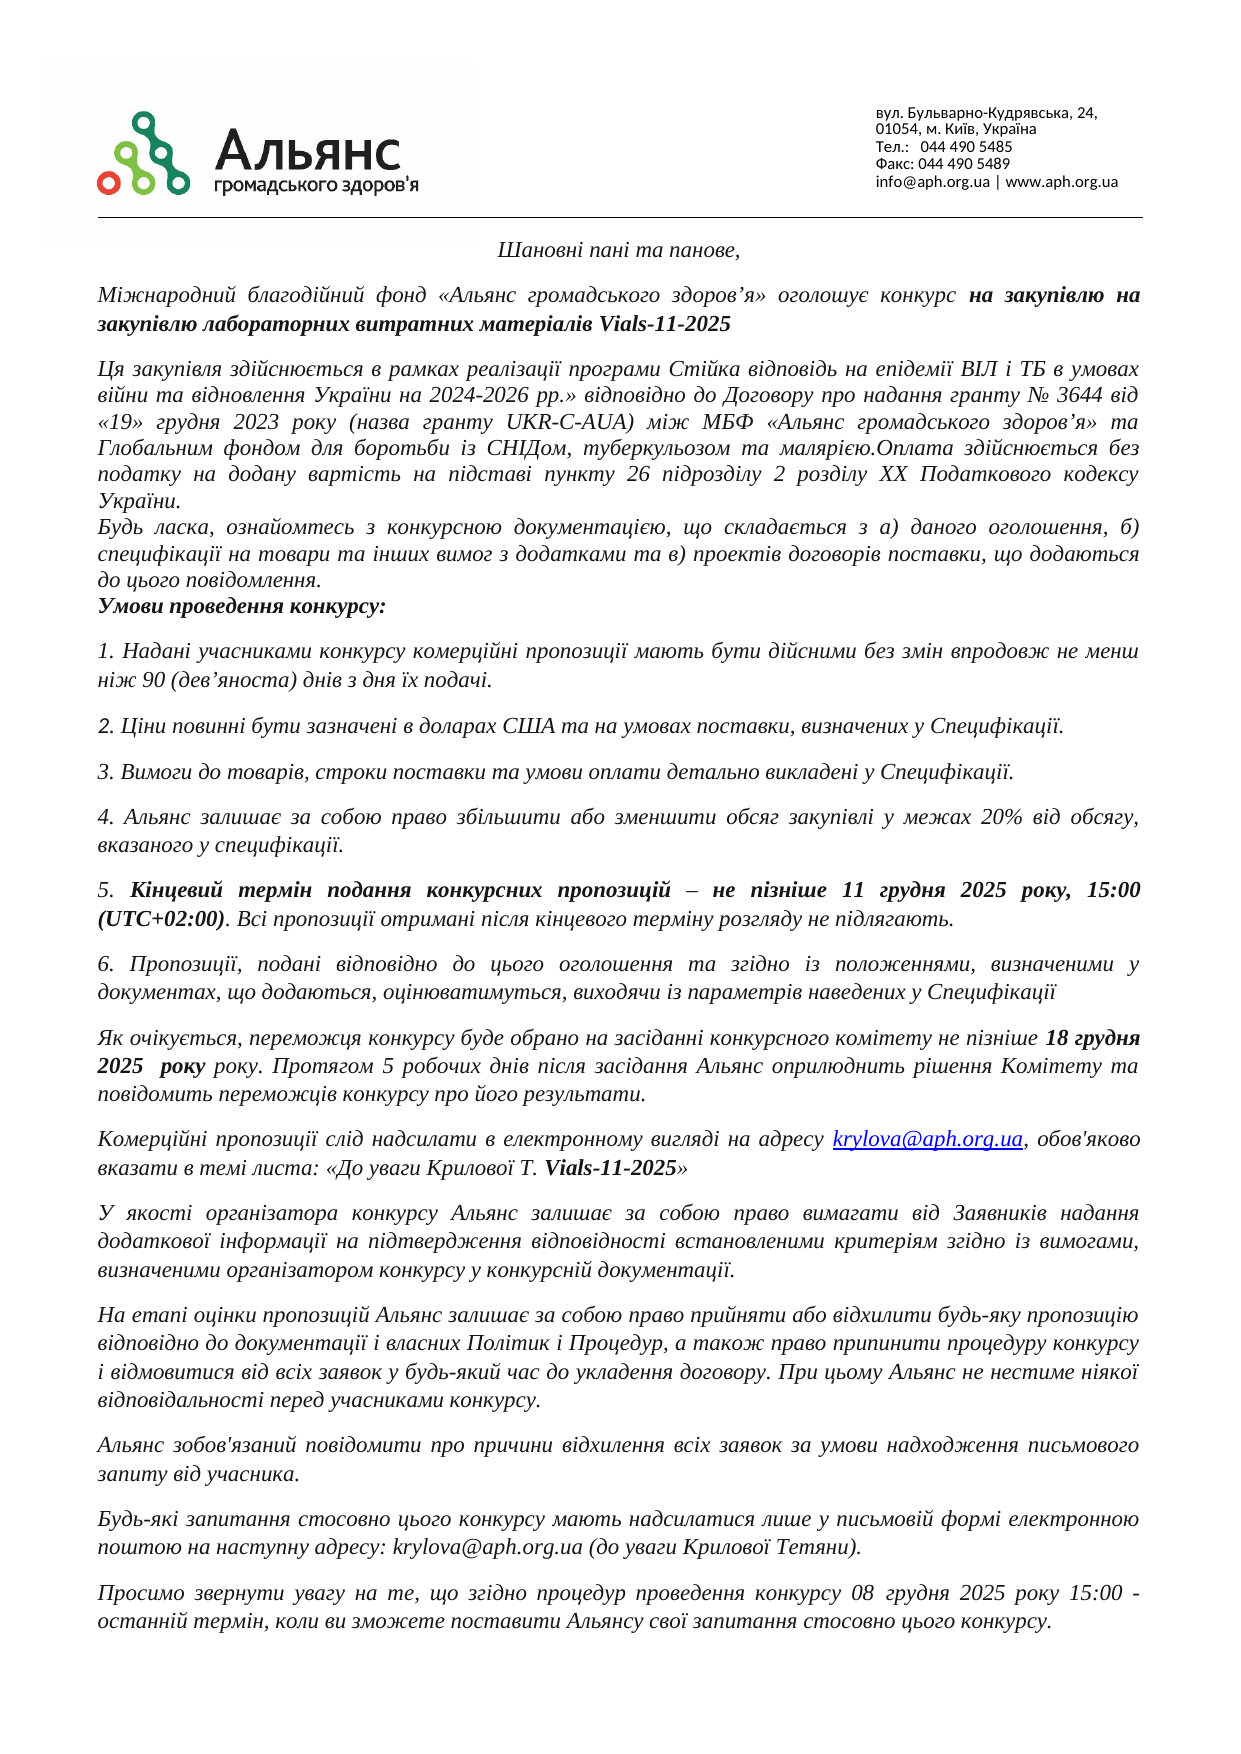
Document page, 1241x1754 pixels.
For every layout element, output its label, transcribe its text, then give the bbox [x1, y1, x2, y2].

text Ця закупівля здійснюється в рамках реалізації програми Стійка відповідь на епідемії ВІЛ і ТБ в умовах війни та відновлення України на 2024-2026 рр.» відповідно до Договору про надання гранту № 3644 від «19» грудня 2023 року (назва гранту UKR-C-AUA) між МБФ «Альянс громадського здоров’я» та Глобальним фондом для боротьби із СНІДом, туберкульозом та малярією.Оплата здійснюється без податку на додану вартість на підставі пункту 26 підрозділу 2 розділу ХХ Податкового кодексу України. [97, 355, 1143, 513]
text Міжнародний благодійний фонд «Альянс громадського здоров’я» оголошує конкурс на закупівлю на закупівлю лабораторних витратних матеріалів Vials-11-2025 [97, 282, 1143, 336]
text Комерційні пропозиції слід надсилати в електронному вигляді на адресу krylova@aph.org.ua, обов'яково вказати в темі листа: «До уваги Крилової Т. Vials-11-2025» [97, 1126, 1143, 1180]
text 4. Альянс залишає за собою право збільшити або зменшити обсяг закупівлі у межах 20% від обсягу, вказаного у специфікації. [97, 803, 1143, 858]
picture [40, 61, 476, 246]
text Будь ласка, ознайомтесь з конкурсною документацією, що складається з а) даного оголошення, б) специфікації на товари та інших вимог з додатками та в) проектів договорів поставки, що додаються до цього повідомлення. [97, 513, 1143, 592]
text На етапі оцінки пропозицій Альянс залишає за собою право прийняти або відхилити будь-яку пропозицію відповідно до документації і власних Політик і Процедур, а також право припинити процедуру конкурсу і відмовитися від всіх заявок у будь-який час до укладення договору. При цьому Альянс не нестиме ніякої відповідальності перед учасниками конкурсу. [97, 1301, 1143, 1413]
text Умови проведення конкурсу: [97, 592, 1143, 619]
text Просимо звернути увагу на те, що згідно процедур проведення конкурсу 08 грудня 2025 року 15:00 - останній термін, коли ви зможете поставити Альянсу свої запитання стосовно цього конкурсу. [97, 1578, 1143, 1633]
text Альянс зобов'язаний повідомити про причини відхилення всіх заявок за умови надходження письмового запиту від учасника. [97, 1431, 1143, 1486]
text 5. Кінцевий термін подання конкурсних пропозицій – не пізніше 11 грудня 2025 року, 15:00 (UTC+02:00). Всі пропозиції отримані після кінцевого терміну розгляду не підлягають. [97, 876, 1143, 931]
text 1. Надані учасниками конкурсу комерційні пропозиції мають бути дійсними без змін впродовж не менш ніж 90 (дев’яноста) днів з дня їх подачі. [97, 637, 1143, 692]
text 2. Ціни повинні бути зазначені в доларах США та на умовах поставки, визначених у Специфікації. [97, 711, 1143, 739]
text Шановні пані та панове, [97, 236, 1143, 263]
text У якості організатора конкурсу Альянс залишає за собою право вимагати від Заявників надання додаткової інформації на підтвердження відповідності встановленими критеріям згідно із вимогами, визначеними організатором конкурсу у конкурсній документації. [97, 1199, 1143, 1282]
text 3. Вимоги до товарів, строки поставки та умови оплати детально викладені у Специфікації. [97, 758, 1143, 784]
text 6. Пропозиції, подані відповідно до цього оголошення та згідно із положеннями, визначеними у документах, що додаються, оцінюватимуться, виходячи із параметрів наведених у Специфікації [97, 950, 1143, 1005]
text Як очікується, переможця конкурсу буде обрано на засіданні конкурсного комітету не пізніше 18 грудня 2025 року року. Протягом 5 робочих днів після засідання Альянс оприлюднить рішення Комітету та повідомить переможців конкурсу про його результати. [97, 1023, 1143, 1107]
text Будь-які запитання стосовно цього конкурсу мають надсилатися лише у письмовій формі електронною поштою на наступну адресу: krylova@aph.org.ua (до уваги Крилової Тетяни). [97, 1505, 1143, 1560]
